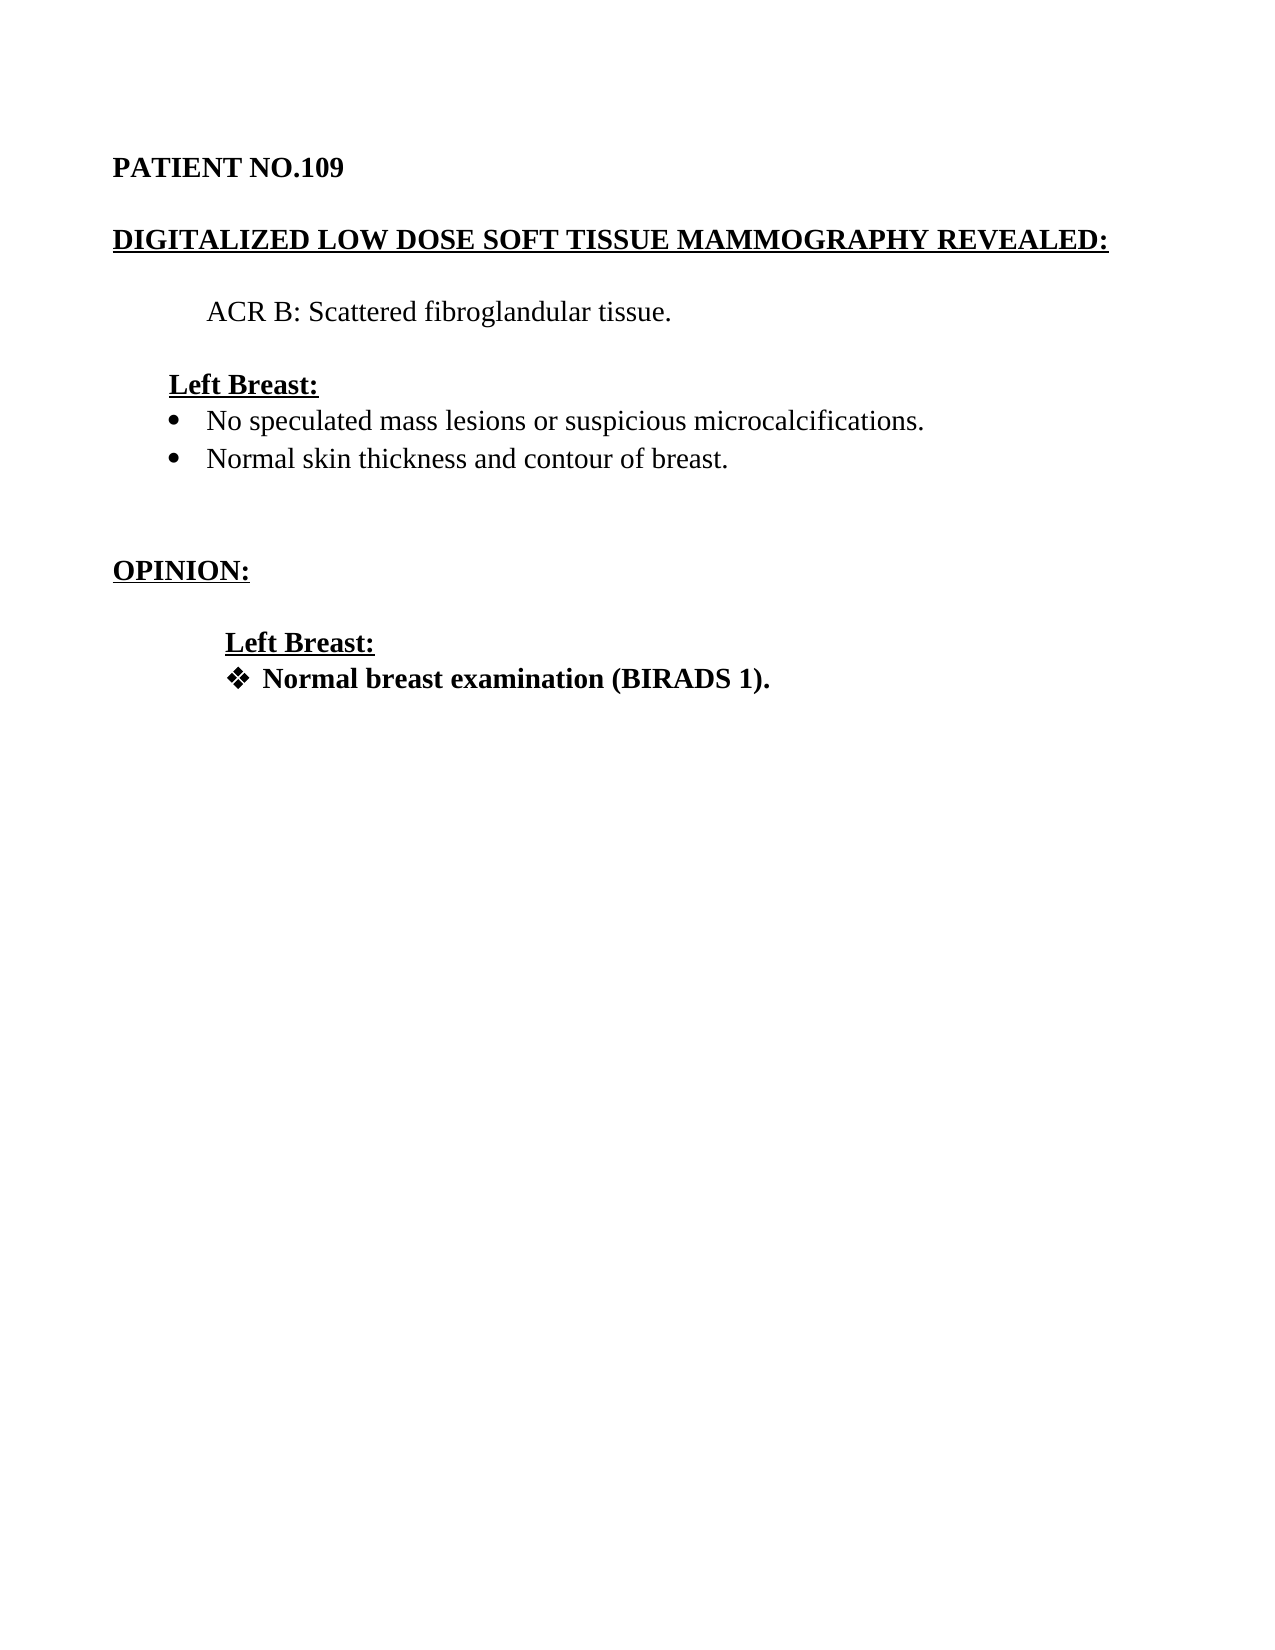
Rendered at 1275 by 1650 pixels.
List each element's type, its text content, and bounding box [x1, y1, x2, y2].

text Left Breast: [169, 367, 1122, 400]
text PATIENT NO.109 [112, 150, 1122, 183]
text ACR B: Scattered fibroglandular tissue. [206, 294, 1122, 328]
text Left Breast: [150, 625, 1122, 658]
text DIGITALIZED LOW DOSE SOFT TISSUE MAMMOGRAPHY REVEALED: [112, 222, 1122, 256]
list No speculated mass lesions or suspicious microcalcifications. [169, 403, 1122, 437]
text OPINION: [112, 553, 1122, 586]
list Normal skin thickness and contour of breast. [169, 442, 1122, 475]
list Normal breast examination (BIRADS 1). [225, 661, 1122, 695]
